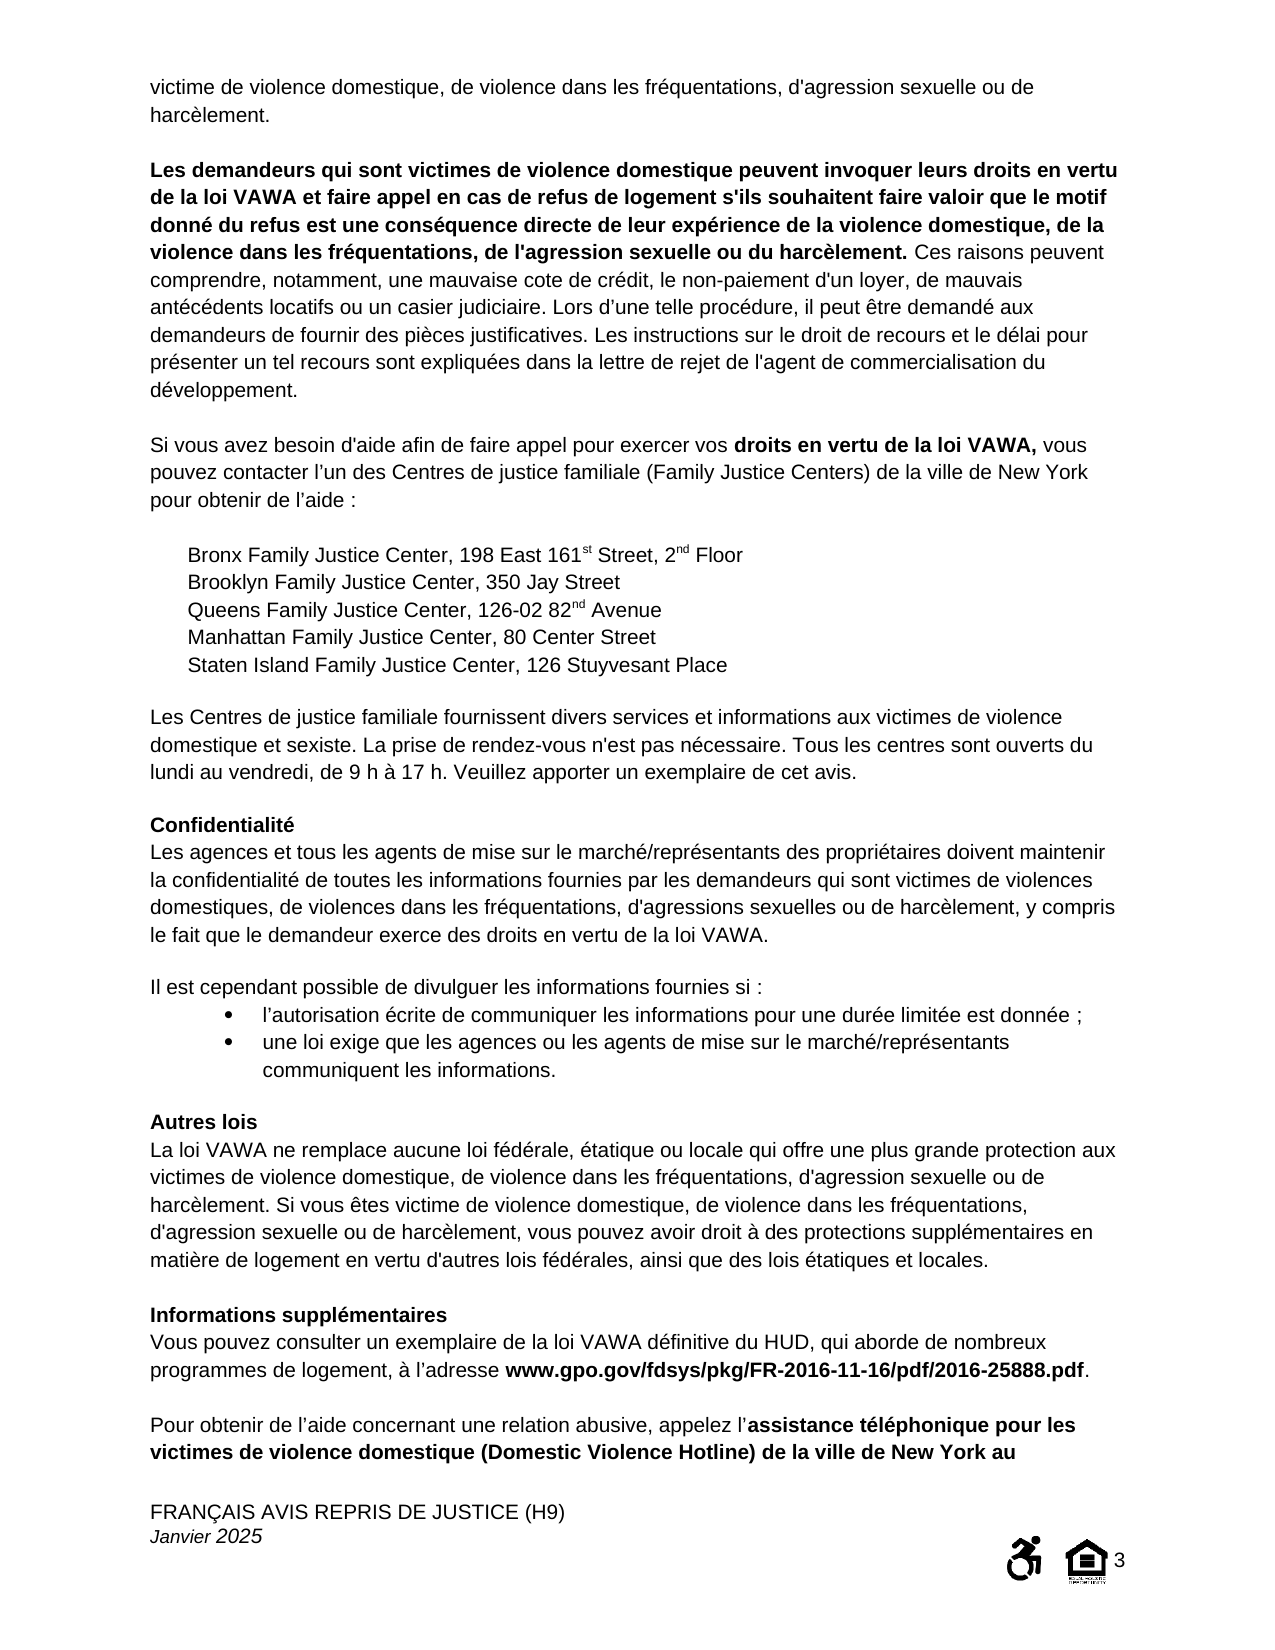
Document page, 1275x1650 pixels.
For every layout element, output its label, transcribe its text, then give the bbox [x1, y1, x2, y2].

text Pour obtenir de l’aide concernant une relation abusive, appelez l’assistance téléphonique pour les victimes de violence domestique (Domestic Violence Hotline) de la ville de New York au [150, 1413, 1125, 1464]
picture [1006, 1535, 1047, 1581]
text Les demandeurs qui sont victimes de violence domestique peuvent invoquer leurs droits en vertu de la loi VAWA et faire appel en cas de refus de logement s'ils souhaitent faire valoir que le motif donné du refus est une conséquence directe de leur expérience de la violence domestique, de la violence dans les fréquentations, de l'agression sexuelle ou du harcèlement. Ces raisons peuvent comprendre, notamment, une mauvaise cote de crédit, le non-paiement d'un loyer, de mauvais antécédents locatifs ou un casier judiciaire. Lors d’une telle procédure, il peut être demandé aux demandeurs de fournir des pièces justificatives. Les instructions sur le droit de recours et le délai pour présenter un tel recours sont expliquées dans la lettre de rejet de l'agent de commercialisation du développement. [150, 157, 1125, 401]
text La loi VAWA ne remplace aucune loi fédérale, étatique ou locale qui offre une plus grande protection aux victimes de violence domestique, de violence dans les fréquentations, d'agression sexuelle ou de harcèlement. Si vous êtes victime de violence domestique, de violence dans les fréquentations, d'agression sexuelle ou de harcèlement, vous pouvez avoir droit à des protections supplémentaires en matière de logement en vertu d'autres lois fédérales, ainsi que des lois étatiques et locales. [150, 1138, 1125, 1272]
text Manhattan Family Justice Center, 80 Center Street [187, 625, 1125, 649]
text Brooklyn Family Justice Center, 350 Jay Street [187, 570, 1125, 594]
list l’autorisation écrite de communiquer les informations pour une durée limitée est donnée ; [225, 1002, 1125, 1027]
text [150, 75, 1125, 126]
text Autres lois [150, 1110, 1125, 1134]
text Staten Island Family Justice Center, 126 Stuyvesant Place [187, 652, 1125, 676]
text Informations supplémentaires [150, 1303, 1125, 1327]
text Bronx Family Justice Center, 198 East 161st Street, 2nd Floor [187, 542, 1125, 566]
list une loi exige que les agences ou les agents de mise sur le marché/représentants communiquent les informations. [225, 1030, 1125, 1082]
text Vous pouvez consulter un exemplaire de la loi VAWA définitive du HUD, qui aborde de nombreux programmes de logement, à l’adresse www.gpo.gov/fdsys/pkg/FR-2016-11-16/pdf/2016-25888.pdf. [150, 1330, 1125, 1382]
text Confidentialité [150, 812, 1125, 836]
text Queens Family Justice Center, 126-02 82nd Avenue [187, 597, 1125, 621]
text Les agences et tous les agents de mise sur le marché/représentants des propriétaires doivent maintenir la confidentialité de toutes les informations fournies par les demandeurs qui sont victimes de violences domestiques, de violences dans les fréquentations, d'agressions sexuelles ou de harcèlement, y compris le fait que le demandeur exerce des droits en vertu de la loi VAWA. [150, 840, 1125, 946]
text Les Centres de justice familiale fournissent divers services et informations aux victimes de violence domestique et sexiste. La prise de rendez-vous n'est pas nécessaire. Tous les centres sont ouverts du lundi au vendredi, de 9 h à 17 h. Veuillez apporter un exemplaire de cet avis. [150, 705, 1125, 784]
text Il est cependant possible de divulguer les informations fournies si : [150, 975, 1125, 999]
picture [1065, 1538, 1108, 1584]
text Si vous avez besoin d'aide afin de faire appel pour exercer vos droits en vertu de la loi VAWA, vous pouvez contacter l’un des Centres de justice familiale (Family Justice Centers) de la ville de New York pour obtenir de l’aide : [150, 432, 1125, 511]
